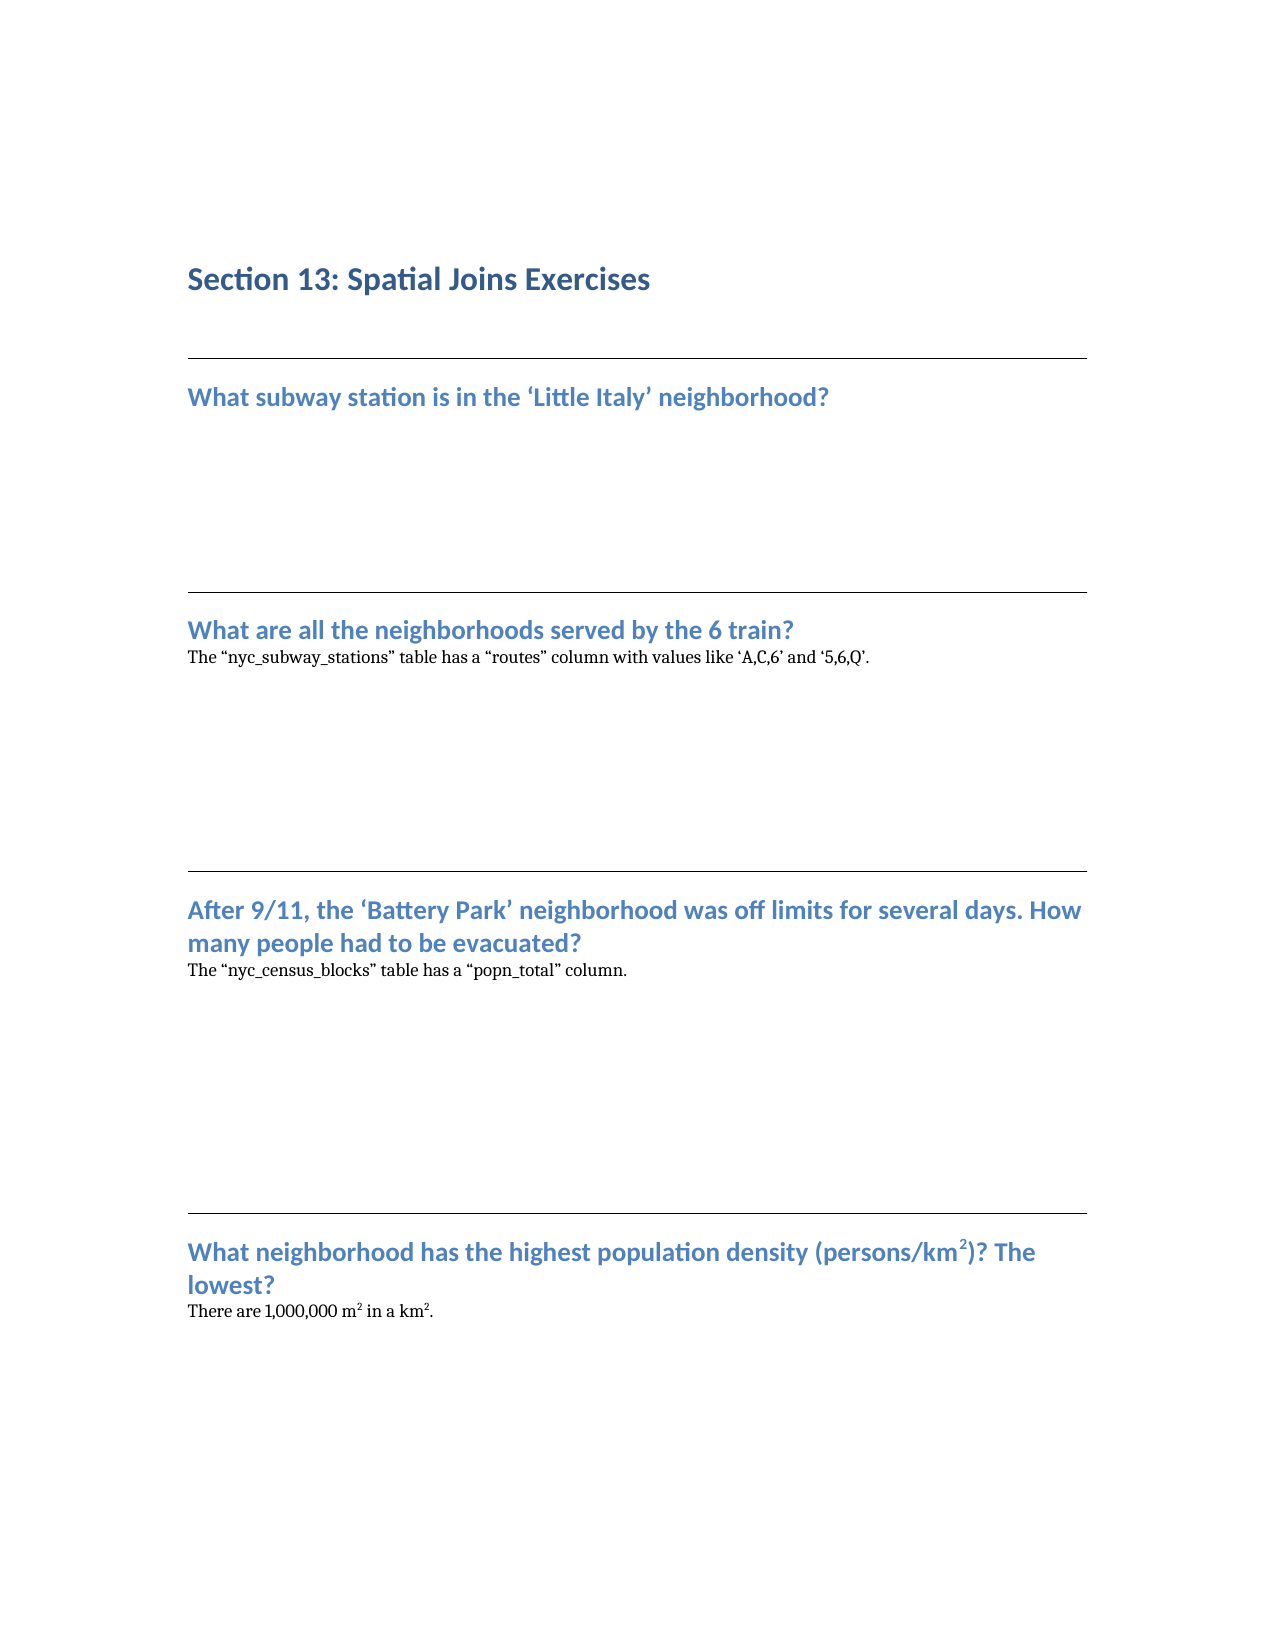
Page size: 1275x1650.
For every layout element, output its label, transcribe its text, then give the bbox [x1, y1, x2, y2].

subtitle What subway station is in the ‘Little Italy’ neighborhood? [187, 380, 1087, 446]
text There are 1,000,000 m2 in a km2. [187, 1301, 1087, 1322]
subtitle After 9/11, the ‘Battery Park’ neighborhood was off limits for several days. How many people had to be evacuated? [187, 893, 1087, 959]
subtitle What are all the neighborhoods served by the 6 train? [187, 613, 1087, 646]
text The “nyc_census_blocks” table has a “popn_total” column. [187, 959, 1087, 981]
subtitle Section 13: Spatial Joins Exercises [187, 257, 1087, 298]
text The “nyc_subway_stations” table has a “routes” column with values like ‘A,C,6’ and ‘5,6,Q’. [187, 646, 1087, 668]
subtitle What neighborhood has the highest population density (persons/km2)? The lowest? [187, 1235, 1087, 1301]
